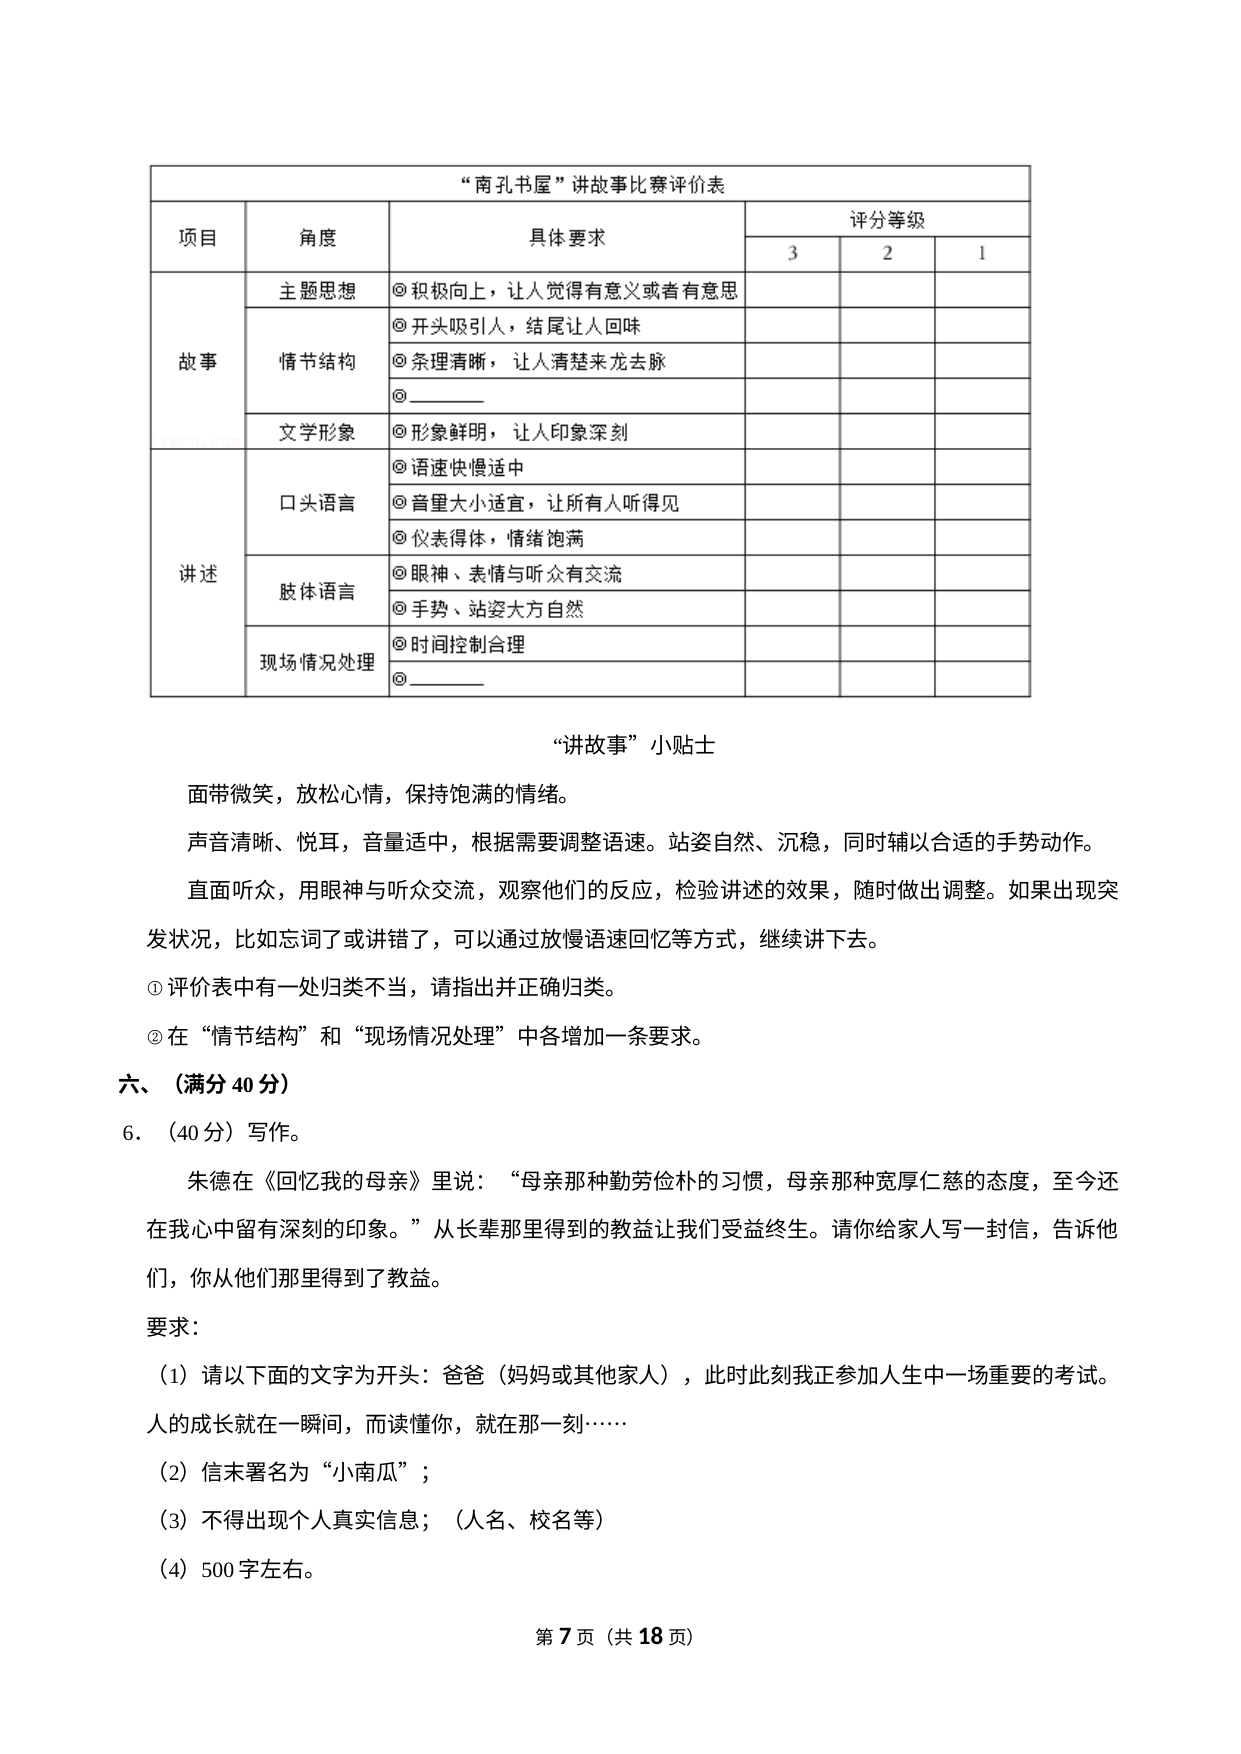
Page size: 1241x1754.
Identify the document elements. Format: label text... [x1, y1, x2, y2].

text ㅤㅤ朱德在《回忆我的母亲》里说：“母亲那种勤劳俭朴的习惯，母亲那种宽厚仁慈的态度，至今还在我心中留有深刻的印象。”从长辈那里得到的教益让我们受益终生。请你给家人写一封信，告诉他们，你从他们那里得到了教益。 [147, 1163, 1122, 1293]
text 六、（满分40分） [118, 1067, 1122, 1099]
text （3）不得出现个人真实信息；（人名、校名等） [147, 1503, 1122, 1535]
text 6．（40分）写作。 [122, 1115, 1122, 1147]
text ㅤㅤ面带微笑，放松心情，保持饱满的情绪。 [147, 776, 1122, 809]
text “讲故事”小贴士 [147, 728, 1122, 760]
text （1）请以下面的文字为开头：爸爸（妈妈或其他家人），此时此刻我正参加人生中一场重要的考试。人的成长就在一瞬间，而读懂你，就在那一刻…… [147, 1357, 1122, 1439]
text （4）500字左右。 [147, 1551, 1122, 1584]
text （2）信末署名为“小南瓜”； [147, 1454, 1122, 1487]
picture [146, 162, 1033, 702]
text ㅤㅤ直面听众，用眼神与听众交流，观察他们的反应，检验讲述的效果，随时做出调整。如果出现突发状况，比如忘词了或讲错了，可以通过放慢语速回忆等方式，继续讲下去。 [147, 873, 1122, 954]
text ㅤㅤ声音清晰、悦耳，音量适中，根据需要调整语速。站姿自然、沉稳，同时辅以合适的手势动作。 [147, 824, 1122, 857]
text 要求： [147, 1309, 1122, 1342]
text ①评价表中有一处归类不当，请指出并正确归类。 [147, 970, 1122, 1002]
text ②在“情节结构”和“现场情况处理”中各增加一条要求。 [147, 1018, 1122, 1051]
